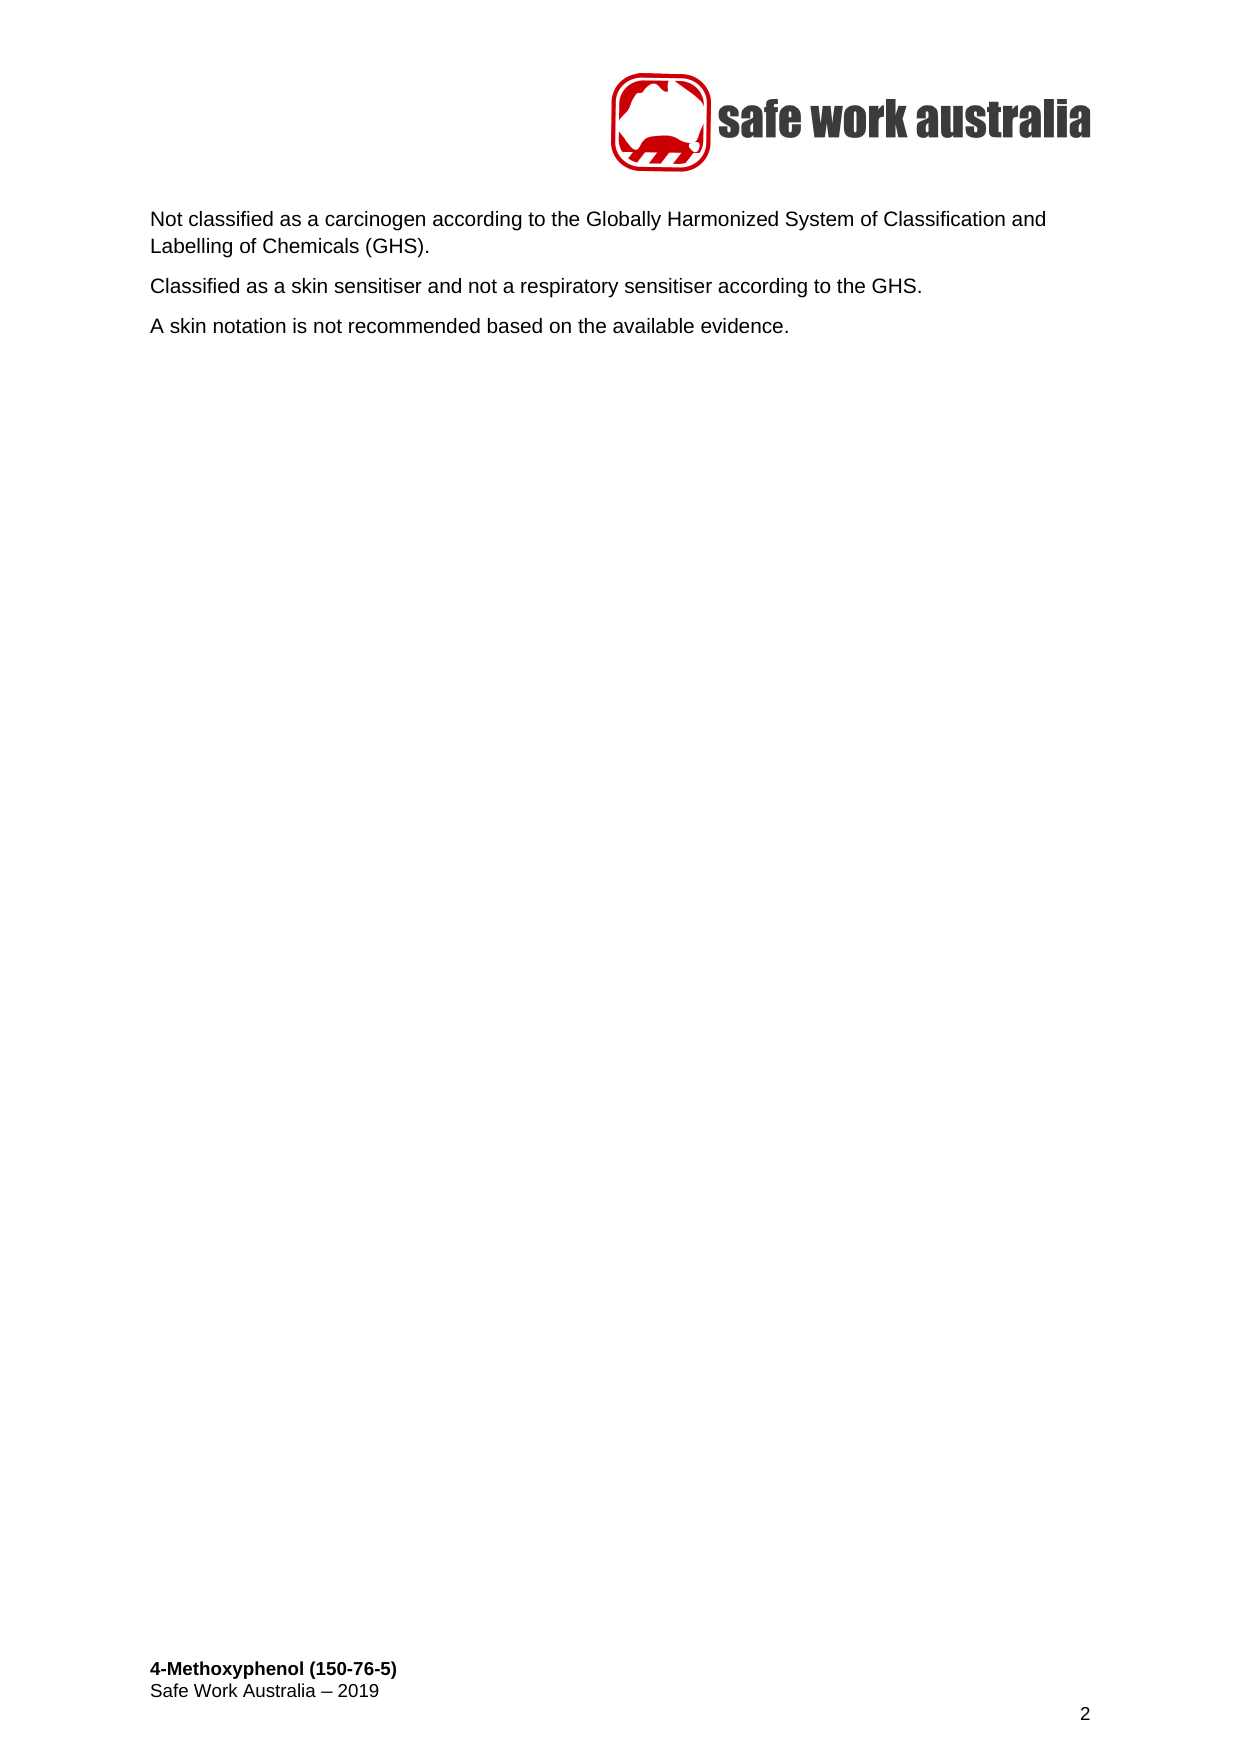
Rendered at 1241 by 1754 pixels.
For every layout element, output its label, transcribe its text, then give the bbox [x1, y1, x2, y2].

text Classified as a skin sensitiser and not a respiratory sensitiser according to the GHS. [150, 274, 1090, 298]
text A skin notation is not recommended based on the available evidence. [150, 314, 1090, 338]
text Not classified as a carcinogen according to the Globally Harmonized System of Classification and Labelling of Chemicals (GHS). [150, 207, 1090, 258]
picture [608, 73, 1091, 172]
